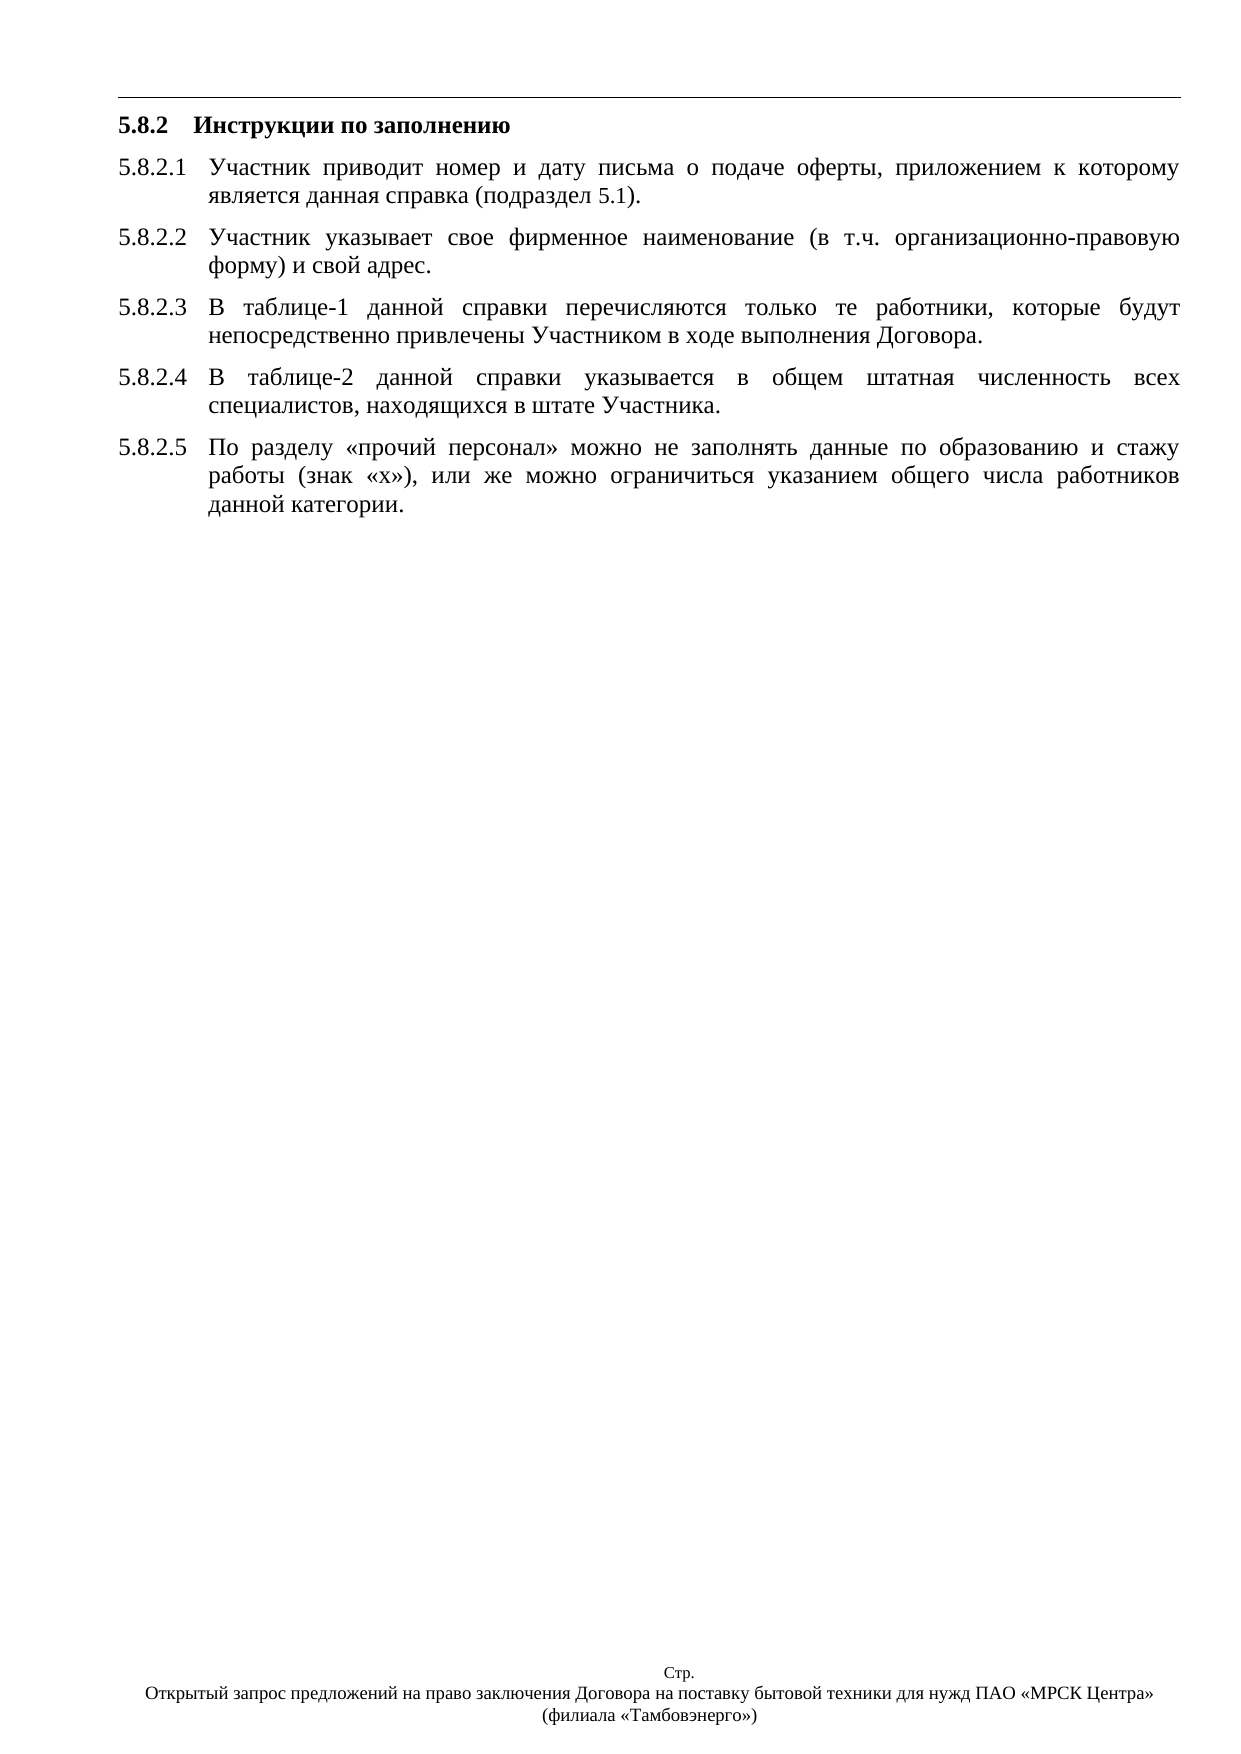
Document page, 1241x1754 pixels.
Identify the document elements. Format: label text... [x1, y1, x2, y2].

subtitle Инструкции по заполнению [118, 111, 1181, 139]
list В таблице-1 данной справки перечисляются только те работники, которые будут непосредственно привлечены Участником в ходе выполнения Договора. [118, 292, 1181, 349]
list По разделу «прочий персонал» можно не заполнять данные по образованию и стажу работы (знак «х»), или же можно ограничиться указанием общего числа работников данной категории. [118, 432, 1181, 518]
list Участник указывает свое фирменное наименование (в т.ч. организационно-правовую форму) и свой адрес. [118, 222, 1181, 279]
list Участник приводит номер и дату письма о подаче оферты, приложением к которому является данная справка (подраздел 5.1). [118, 152, 1181, 209]
list В таблице-2 данной справки указывается в общем штатная численность всех специалистов, находящихся в штате Участника. [118, 362, 1181, 419]
